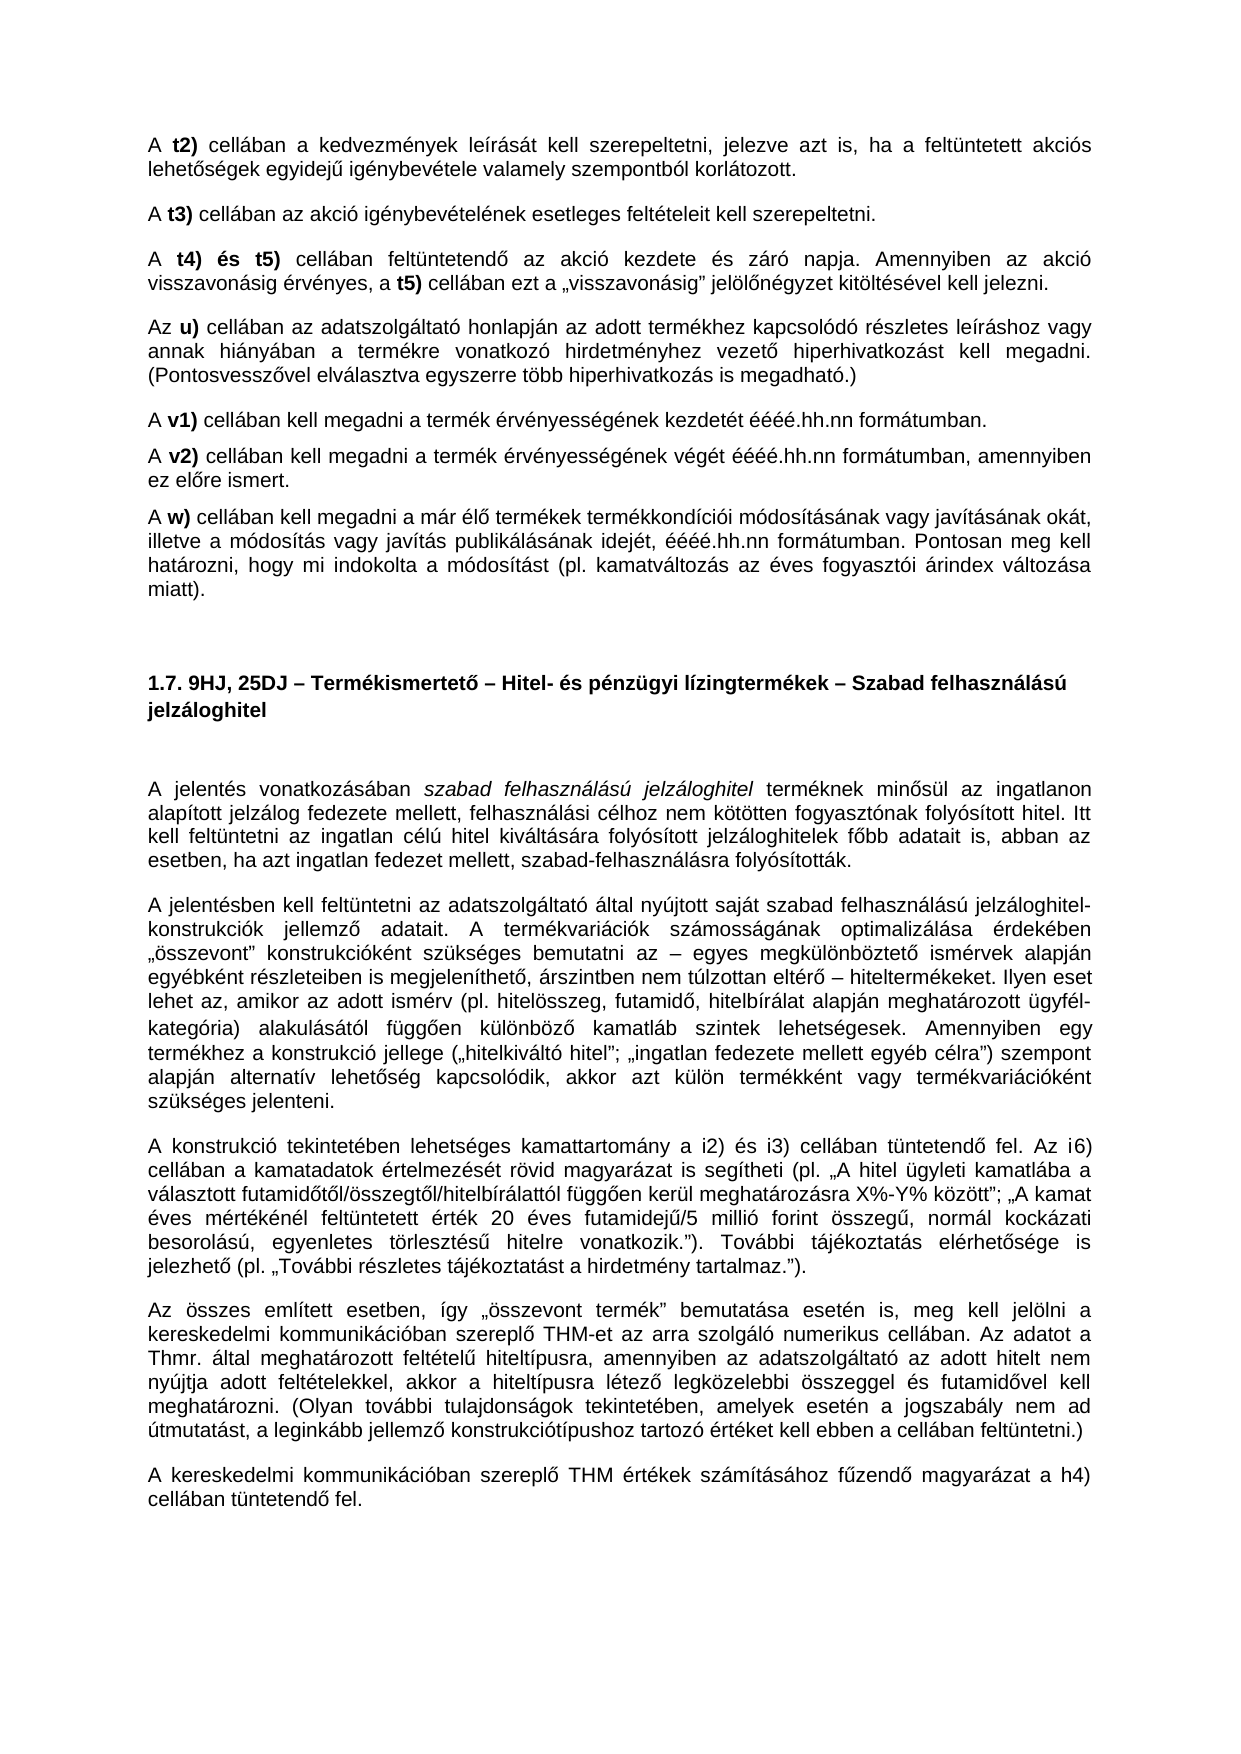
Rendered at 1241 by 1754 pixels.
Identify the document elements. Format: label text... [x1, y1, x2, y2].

text A v2) cellában kell megadni a termék érvényességének végét éééé.hh.nn formátumban, amennyiben ez előre ismert. [148, 444, 1092, 492]
text A t2) cellában a kedvezmények leírását kell szerepeltetni, jelezve azt is, ha a feltüntetett akciós lehetőségek egyidejű igénybevétele valamely szempontból korlátozott. [148, 133, 1092, 181]
text A jelentésben kell feltüntetni az adatszolgáltató által nyújtott saját szabad felhasználású jelzáloghitel-konstrukciók jellemző adatait. A termékvariációk számosságának optimalizálása érdekében „összevont” konstrukcióként szükséges bemutatni az – egyes megkülönböztető ismérvek alapján egyébként részleteiben is megjeleníthető, árszintben nem túlzottan eltérő – hiteltermékeket. Ilyen eset lehet az, amikor az adott ismérv (pl. hitelösszeg, futamidő, hitelbírálat alapján meghatározott ügyfél-kategória) alakulásától függően különböző kamatláb szintek lehetségesek. Amennyiben egy termékhez a konstrukció jellege („hitelkiváltó hitel”; „ingatlan fedezete mellett egyéb célra”) szempont alapján alternatív lehetőség kapcsolódik, akkor azt külön termékként vagy termékvariációként szükséges jelenteni. [148, 893, 1092, 1113]
text A v1) cellában kell megadni a termék érvényességének kezdetét éééé.hh.nn formátumban. [148, 408, 1092, 432]
text A konstrukció tekintetében lehetséges kamattartomány a i2) és i3) cellában tüntetendő fel. Az i6) cellában a kamatadatok értelmezését rövid magyarázat is segítheti (pl. „A hitel ügyleti kamatlába a választott futamidőtől/összegtől/hitelbírálattól függően kerül meghatározásra X%-Y% között”; „A kamat éves mértékénél feltüntetett érték 20 éves futamidejű/5 millió forint összegű, normál kockázati besorolású, egyenletes törlesztésű hitelre vonatkozik.”). További tájékoztatás elérhetősége is jelezhető (pl. „További részletes tájékoztatást a hirdetmény tartalmaz.”). [148, 1134, 1092, 1277]
subtitle 1.7. 9HJ, 25DJ – Termékismertető – Hitel- és pénzügyi lízingtermékek – Szabad felhasználású jelzáloghitel [148, 670, 1092, 722]
text Az összes említett esetben, így „összevont termék” bemutatása esetén is, meg kell jelölni a kereskedelmi kommunikációban szereplő THM-et az arra szolgáló numerikus cellában. Az adatot a Thmr. által meghatározott feltételű hiteltípusra, amennyiben az adatszolgáltató az adott hitelt nem nyújtja adott feltételekkel, akkor a hiteltípusra létező legközelebbi összeggel és futamidővel kell meghatározni. (Olyan további tulajdonságok tekintetében, amelyek esetén a jogszabály nem ad útmutatást, a leginkább jellemző konstrukciótípushoz tartozó értéket kell ebben a cellában feltüntetni.) [148, 1298, 1092, 1442]
text A t3) cellában az akció igénybevételének esetleges feltételeit kell szerepeltetni. [148, 202, 1092, 226]
text A w) cellában kell megadni a már élő termékek termékkondíciói módosításának vagy javításának okát, illetve a módosítás vagy javítás publikálásának idejét, éééé.hh.nn formátumban. Pontosan meg kell határozni, hogy mi indokolta a módosítást (pl. kamatváltozás az éves fogyasztói árindex változása miatt). [148, 505, 1092, 601]
text A kereskedelmi kommunikációban szereplő THM értékek számításához fűzendő magyarázat a h4) cellában tüntetendő fel. [148, 1463, 1092, 1511]
text A jelentés vonatkozásában szabad felhasználású jelzáloghitel terméknek minősül az ingatlanon alapított jelzálog fedezete mellett, felhasználási célhoz nem kötötten fogyasztónak folyósított hitel. Itt kell feltüntetni az ingatlan célú hitel kiváltására folyósított jelzáloghitelek főbb adatait is, abban az esetben, ha azt ingatlan fedezet mellett, szabad-felhasználásra folyósították. [148, 776, 1092, 872]
text A t4) és t5) cellában feltüntetendő az akció kezdete és záró napja. Amennyiben az akció visszavonásig érvényes, a t5) cellában ezt a „visszavonásig” jelölőnégyzet kitöltésével kell jelezni. [148, 246, 1092, 294]
text Az u) cellában az adatszolgáltató honlapján az adott termékhez kapcsolódó részletes leíráshoz vagy annak hiányában a termékre vonatkozó hirdetményhez vezető hiperhivatkozást kell megadni. (Pontosvesszővel elválasztva egyszerre több hiperhivatkozás is megadható.) [148, 315, 1092, 387]
